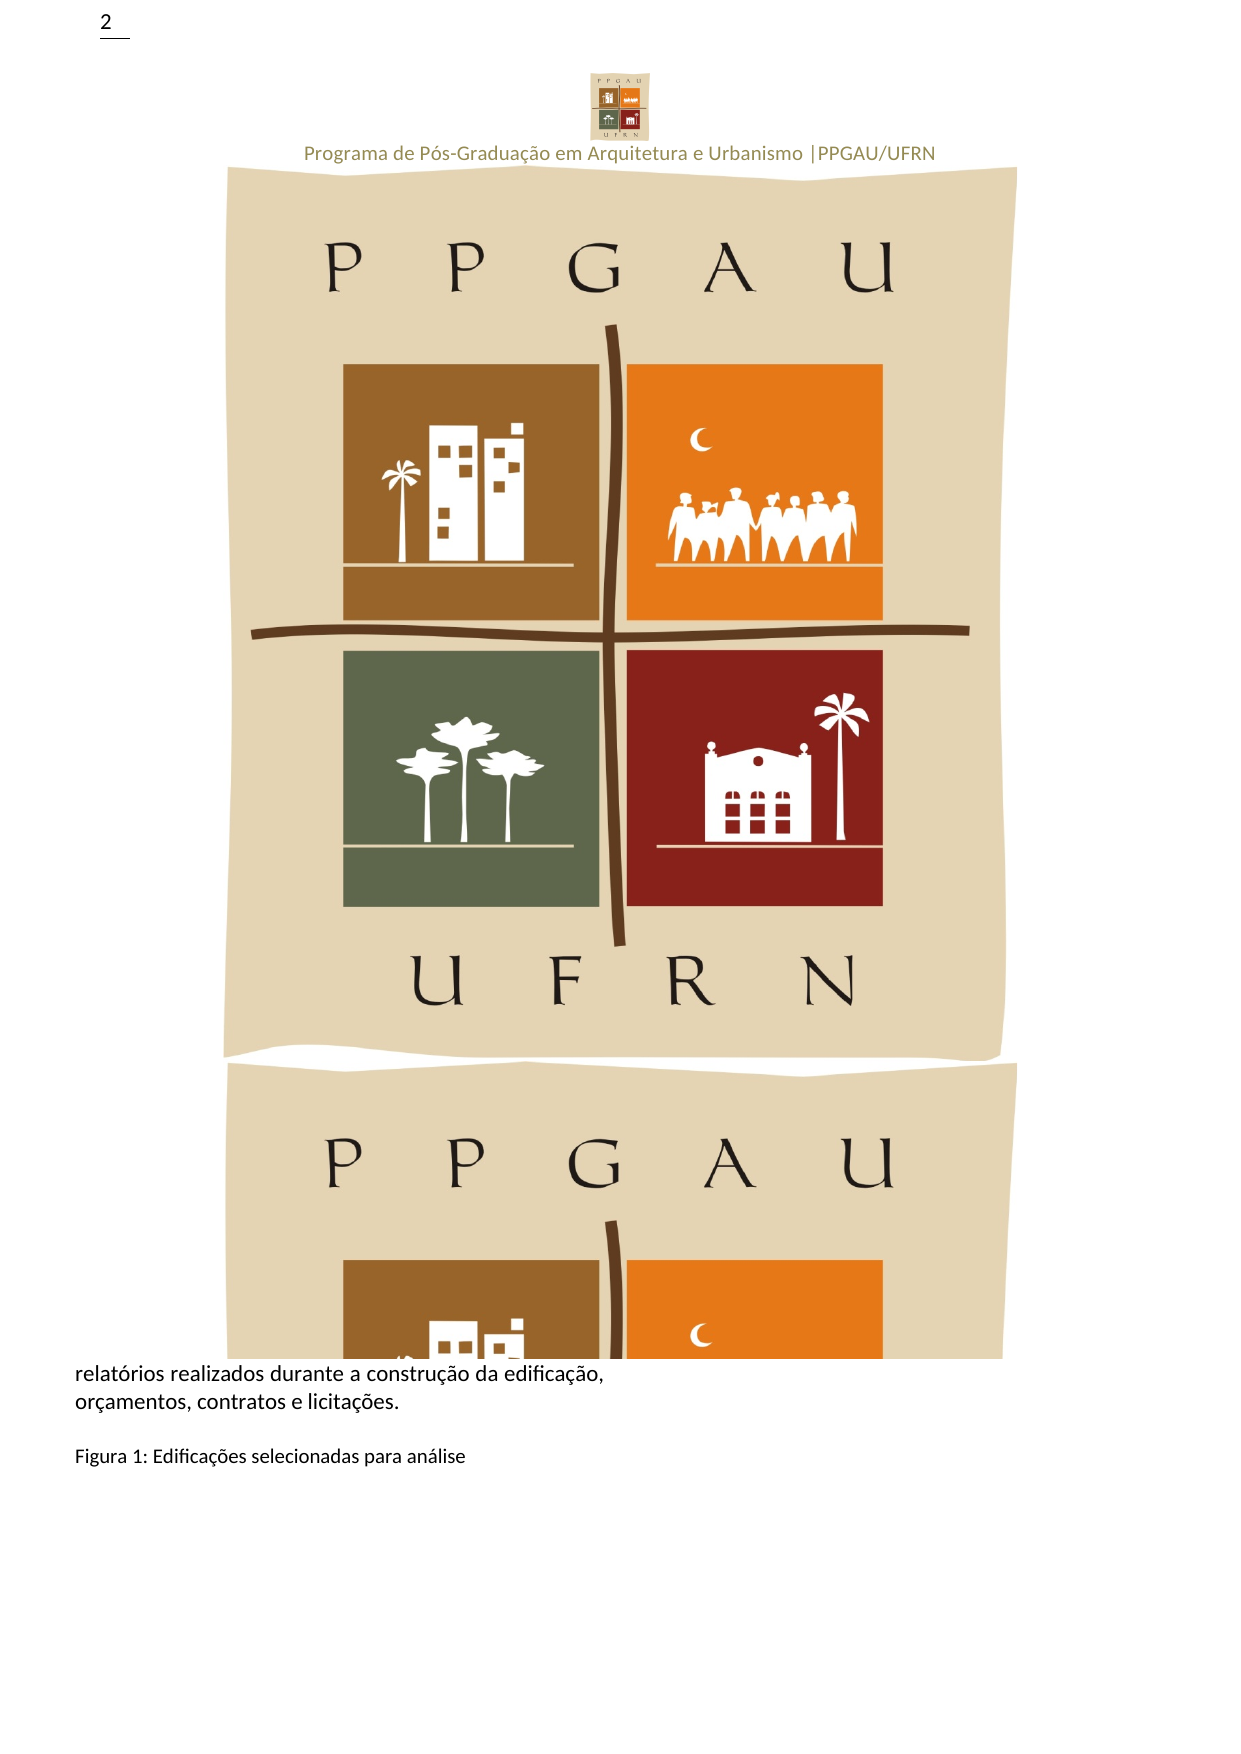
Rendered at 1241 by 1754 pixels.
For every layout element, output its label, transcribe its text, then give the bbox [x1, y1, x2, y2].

picture [223, 165, 1018, 1359]
picture [590, 73, 650, 141]
text Figura 1: Edificações selecionadas para análise [75, 1443, 605, 1468]
